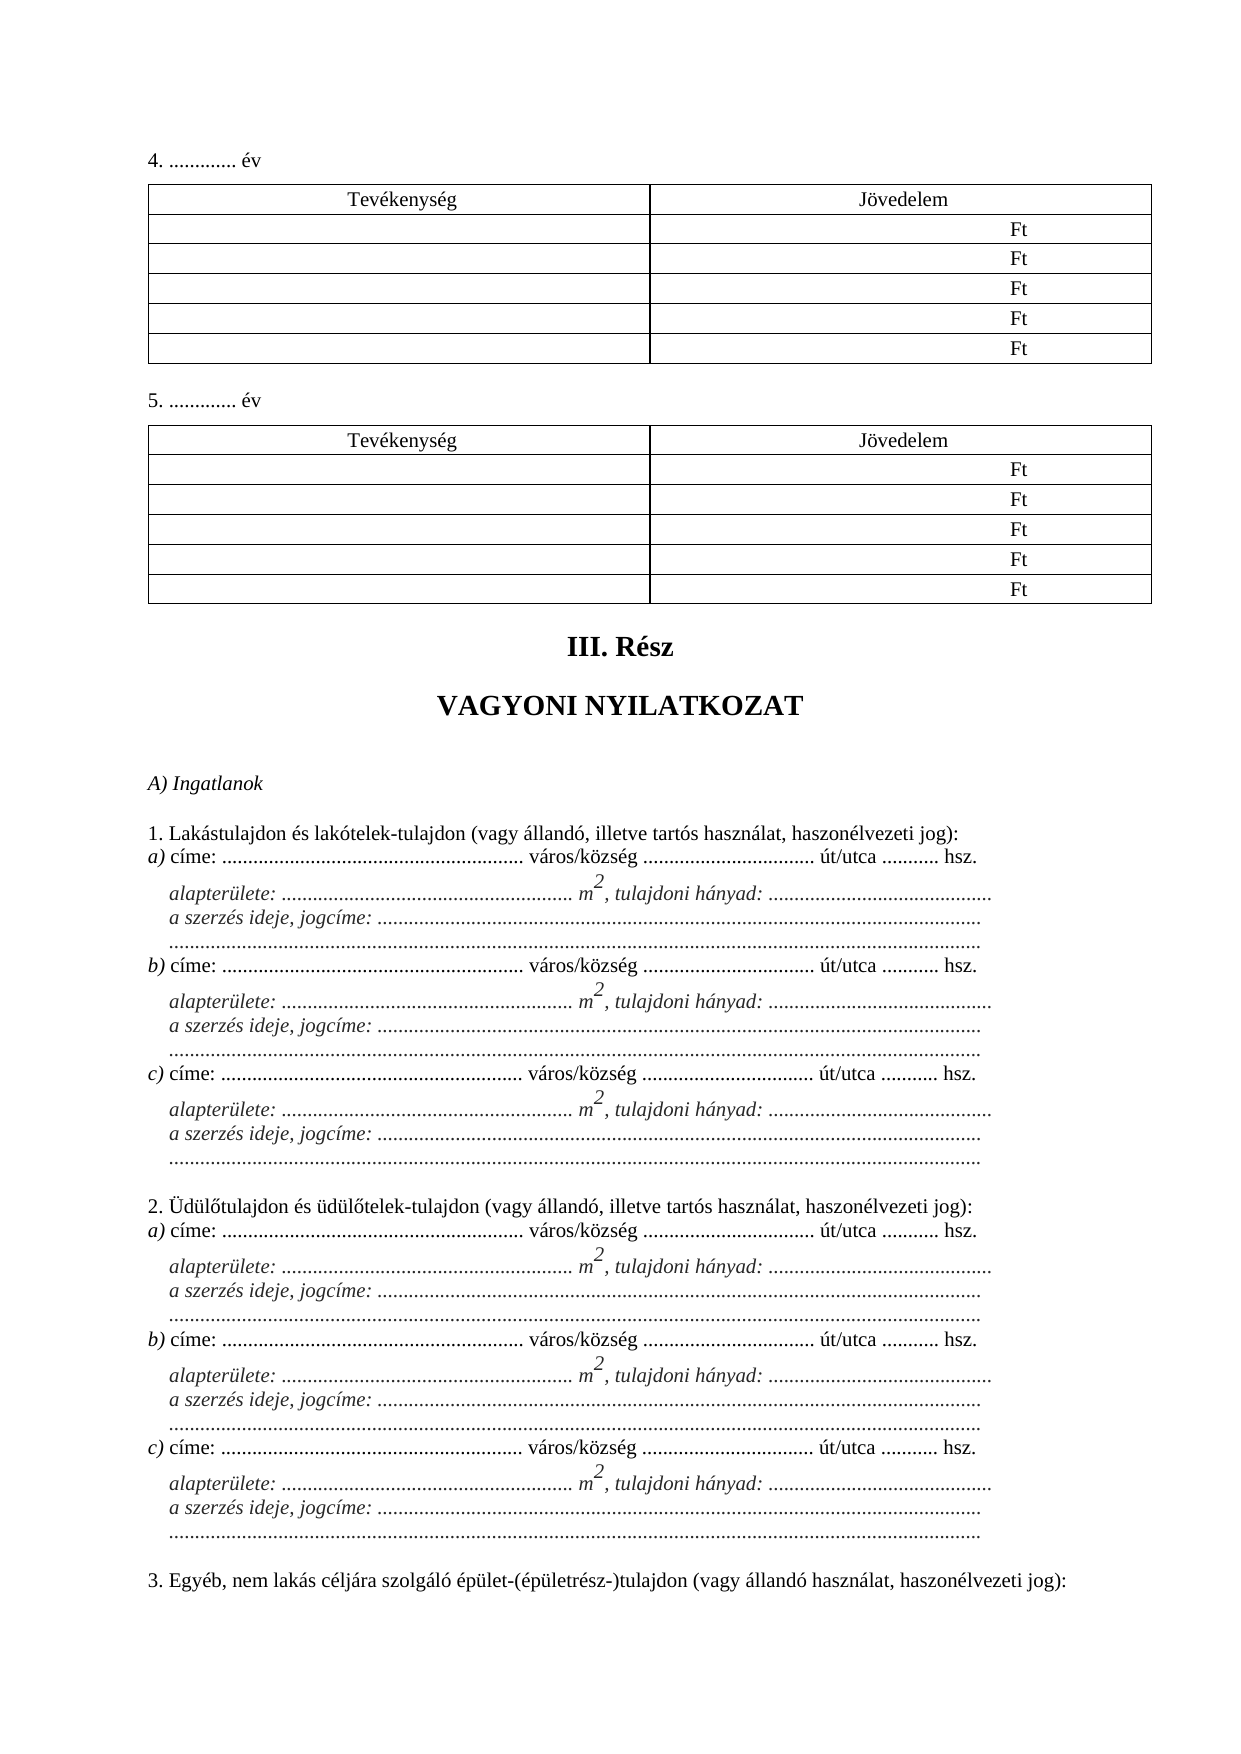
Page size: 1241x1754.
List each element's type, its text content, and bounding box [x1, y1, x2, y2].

text a szerzés ideje, jogcíme: .................................................................................................................... [169, 904, 1093, 929]
table_cell [1034, 545, 1151, 573]
table_cell Ft [651, 304, 1033, 333]
table_cell [149, 575, 649, 603]
table_cell Ft [651, 274, 1033, 303]
table_cell Ft [651, 545, 1033, 573]
text alapterülete: ........................................................ m2, tulajdoni hányad: ........................................... [169, 1242, 1093, 1278]
table_cell [149, 215, 649, 243]
table_cell [1034, 274, 1151, 303]
text alapterülete: ........................................................ m2, tulajdoni hányad: ........................................... [169, 868, 1093, 904]
text 2. Üdülőtulajdon és üdülőtelek-tulajdon (vagy állandó, illetve tartós használat, haszonélvezeti jog): [148, 1194, 1093, 1218]
text b) címe: .......................................................... város/község ................................. út/utca ........... hsz. [148, 953, 1093, 977]
table_cell [149, 485, 649, 514]
table_cell [149, 334, 649, 362]
table_cell Ft [651, 515, 1033, 544]
table_cell Ft [651, 575, 1033, 603]
table_cell [149, 545, 649, 573]
table_header Tevékenység [149, 426, 649, 454]
table_header Jövedelem [651, 426, 1151, 454]
text a szerzés ideje, jogcíme: .................................................................................................................... [169, 1495, 1093, 1519]
text a szerzés ideje, jogcíme: .................................................................................................................... [169, 1387, 1093, 1411]
text 4. ............. év [148, 148, 1093, 172]
text A) Ingatlanok [148, 771, 1093, 795]
table_cell [1034, 215, 1151, 243]
table_cell [149, 274, 649, 303]
text a szerzés ideje, jogcíme: .................................................................................................................... [169, 1013, 1093, 1037]
table_cell Ft [651, 215, 1033, 243]
text 1. Lakástulajdon és lakótelek-tulajdon (vagy állandó, illetve tartós használat, haszonélvezeti jog): [148, 820, 1093, 844]
text a) címe: .......................................................... város/község ................................. út/utca ........... hsz. [148, 1218, 1093, 1242]
table_cell [1034, 244, 1151, 273]
table_cell [1034, 485, 1151, 514]
table_cell [149, 244, 649, 273]
table_cell [149, 304, 649, 333]
table_cell [149, 455, 649, 484]
table_cell [149, 515, 649, 544]
text VAGYONI NYILATKOZAT [148, 688, 1093, 721]
text a szerzés ideje, jogcíme: .................................................................................................................... [169, 1121, 1093, 1145]
text alapterülete: ........................................................ m2, tulajdoni hányad: ........................................... [169, 1085, 1093, 1121]
text III. Rész [148, 629, 1093, 663]
table_cell [1034, 575, 1151, 603]
table_cell Ft [651, 244, 1033, 273]
text a szerzés ideje, jogcíme: .................................................................................................................... [169, 1278, 1093, 1302]
text c) címe: .......................................................... város/község ................................. út/utca ........... hsz. [148, 1061, 1093, 1085]
text c) címe: .......................................................... város/község ................................. út/utca ........... hsz. [148, 1435, 1093, 1459]
table_header Tevékenység [149, 185, 649, 213]
table_cell [1034, 304, 1151, 333]
table_cell Ft [651, 455, 1033, 484]
table_cell [1034, 334, 1151, 362]
table_cell [1034, 515, 1151, 544]
text b) címe: .......................................................... város/község ................................. út/utca ........... hsz. [148, 1326, 1093, 1351]
table_cell [1034, 455, 1151, 484]
table_cell Ft [651, 485, 1033, 514]
text alapterülete: ........................................................ m2, tulajdoni hányad: ........................................... [169, 1459, 1093, 1495]
table_cell Ft [651, 334, 1033, 362]
text 3. Egyéb, nem lakás céljára szolgáló épület-(épületrész-)tulajdon (vagy állandó használat, haszonélvezeti jog): [148, 1568, 1093, 1592]
text 5. ............. év [148, 388, 1093, 412]
text alapterülete: ........................................................ m2, tulajdoni hányad: ........................................... [169, 1351, 1093, 1387]
text a) címe: .......................................................... város/község ................................. út/utca ........... hsz. [148, 844, 1093, 868]
text alapterülete: ........................................................ m2, tulajdoni hányad: ........................................... [169, 977, 1093, 1013]
table_header Jövedelem [651, 185, 1151, 213]
